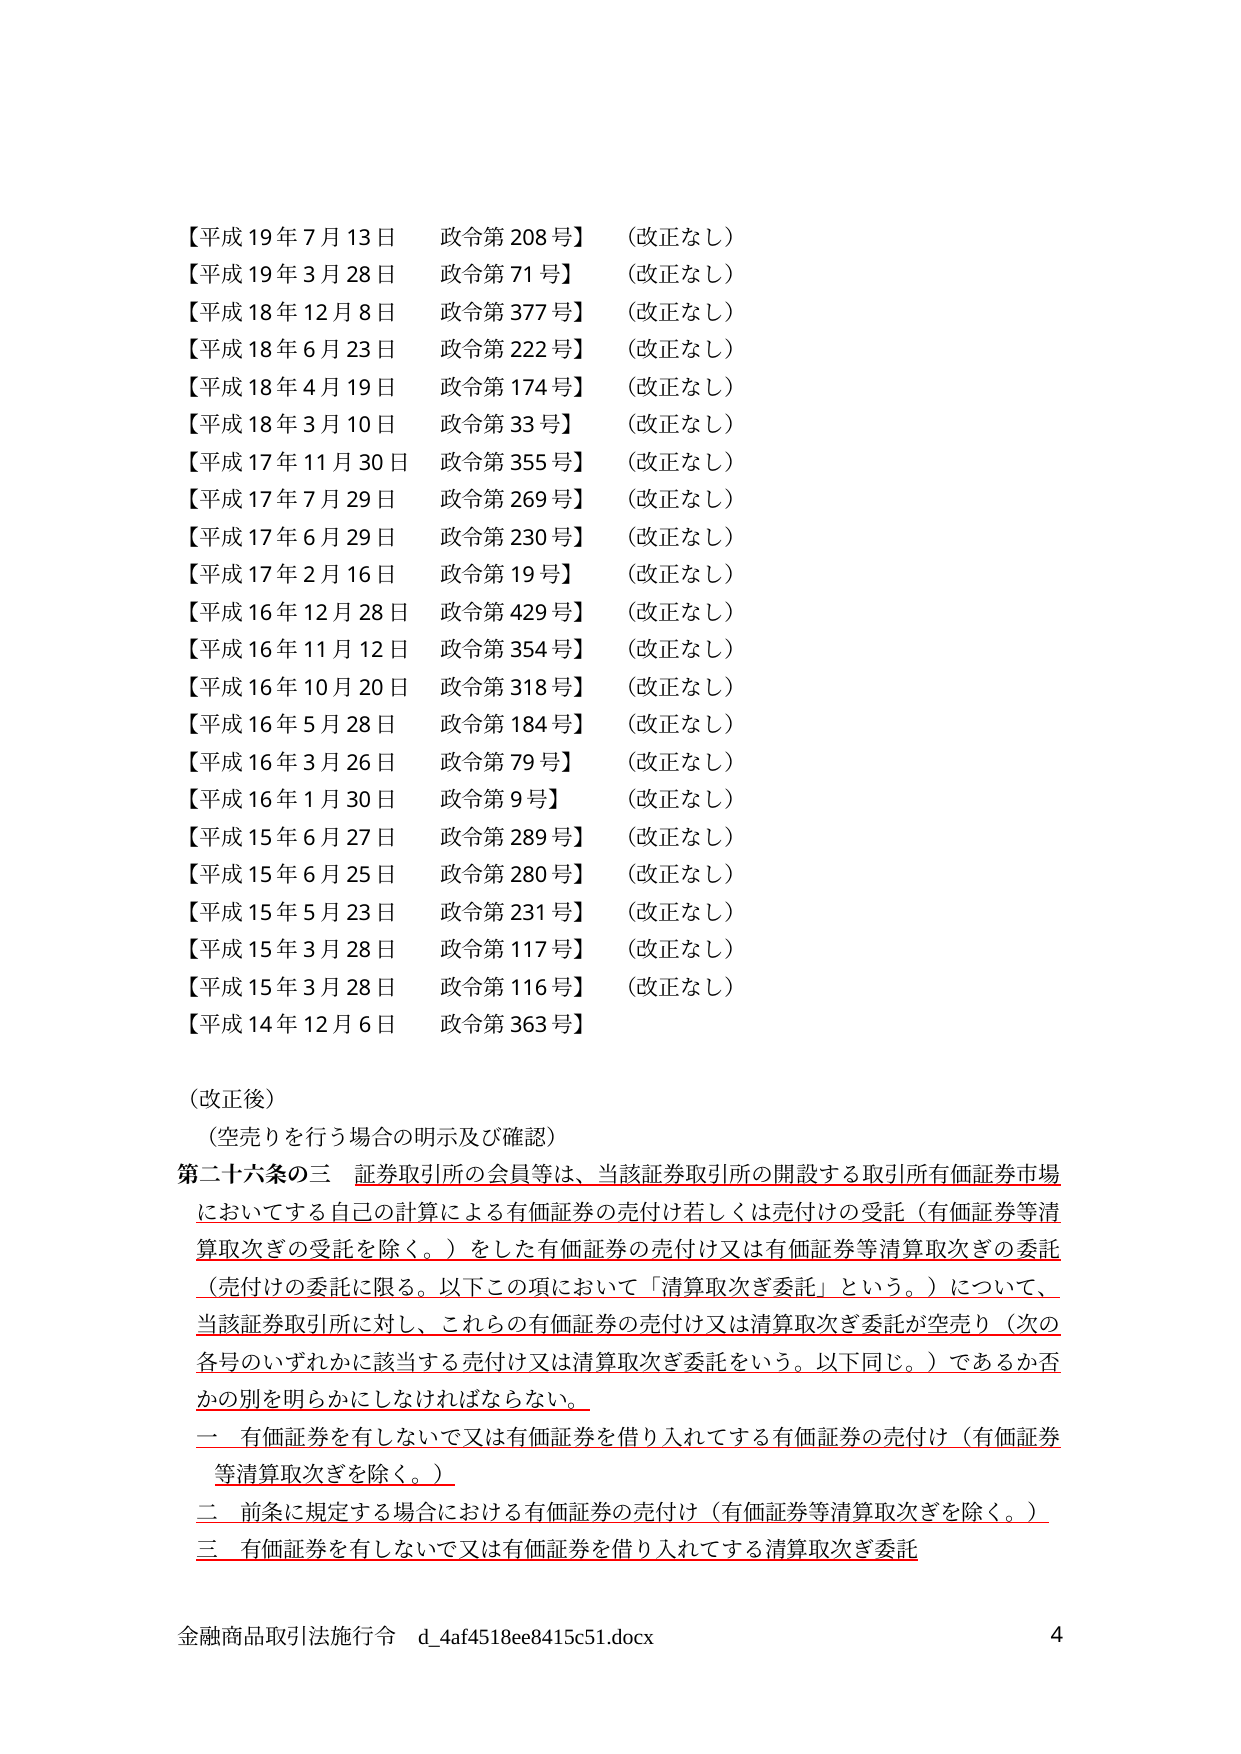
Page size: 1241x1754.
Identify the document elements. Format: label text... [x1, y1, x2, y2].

text （改正後） [177, 1079, 1063, 1117]
text 【平成19年7月13日 政令第208号】 （改正なし） [177, 217, 1063, 254]
text 一 有価証券を有しないで又は有価証券を借り入れてする有価証券の売付け（有価証券等清算取次ぎを除く。） [196, 1417, 1063, 1492]
text 【平成18年6月23日 政令第222号】 （改正なし） [177, 329, 1063, 367]
text 第二十六条の三 証券取引所の会員等は、当該証券取引所の開設する取引所有価証券市場においてする自己の計算による有価証券の売付け若しくは売付けの受託（有価証券等清算取次ぎの受託を除く。）をした有価証券の売付け又は有価証券等清算取次ぎの委託（売付けの委託に限る。以下この項において「清算取次ぎ委託」という。）について、当該証券取引所に対し、これらの有価証券の売付け又は清算取次ぎ委託が空売り（次の各号のいずれかに該当する売付け又は清算取次ぎ委託をいう。以下同じ。）であるか否かの別を明らかにしなければならない。 [177, 1154, 1063, 1417]
text 【平成15年3月28日 政令第116号】 （改正なし） [177, 967, 1063, 1004]
text 二 前条に規定する場合における有価証券の売付け（有価証券等清算取次ぎを除く。） [196, 1492, 1063, 1529]
text 【平成14年12月6日 政令第363号】 [177, 1004, 1063, 1042]
text 【平成17年11月30日 政令第355号】 （改正なし） [177, 442, 1063, 479]
text 【平成16年1月30日 政令第9号】 （改正なし） [177, 779, 1063, 817]
text 【平成15年5月23日 政令第231号】 （改正なし） [177, 892, 1063, 929]
text 【平成18年4月19日 政令第174号】 （改正なし） [177, 367, 1063, 404]
text 【平成15年6月25日 政令第280号】 （改正なし） [177, 854, 1063, 892]
text 【平成15年3月28日 政令第117号】 （改正なし） [177, 929, 1063, 967]
text 【平成16年5月28日 政令第184号】 （改正なし） [177, 704, 1063, 742]
text 【平成16年10月20日 政令第318号】 （改正なし） [177, 667, 1063, 704]
text 【平成17年2月16日 政令第19号】 （改正なし） [177, 554, 1063, 592]
text 【平成18年12月8日 政令第377号】 （改正なし） [177, 292, 1063, 329]
text 【平成17年6月29日 政令第230号】 （改正なし） [177, 517, 1063, 554]
text 【平成18年3月10日 政令第33号】 （改正なし） [177, 404, 1063, 442]
text 【平成16年12月28日 政令第429号】 （改正なし） [177, 592, 1063, 629]
text 【平成15年6月27日 政令第289号】 （改正なし） [177, 817, 1063, 854]
text （空売りを行う場合の明示及び確認） [196, 1117, 1063, 1154]
text 三 有価証券を有しないで又は有価証券を借り入れてする清算取次ぎ委託 [196, 1529, 1063, 1567]
text 【平成19年3月28日 政令第71号】 （改正なし） [177, 254, 1063, 292]
text 【平成17年7月29日 政令第269号】 （改正なし） [177, 479, 1063, 517]
text 【平成16年3月26日 政令第79号】 （改正なし） [177, 742, 1063, 779]
text 【平成16年11月12日 政令第354号】 （改正なし） [177, 629, 1063, 667]
